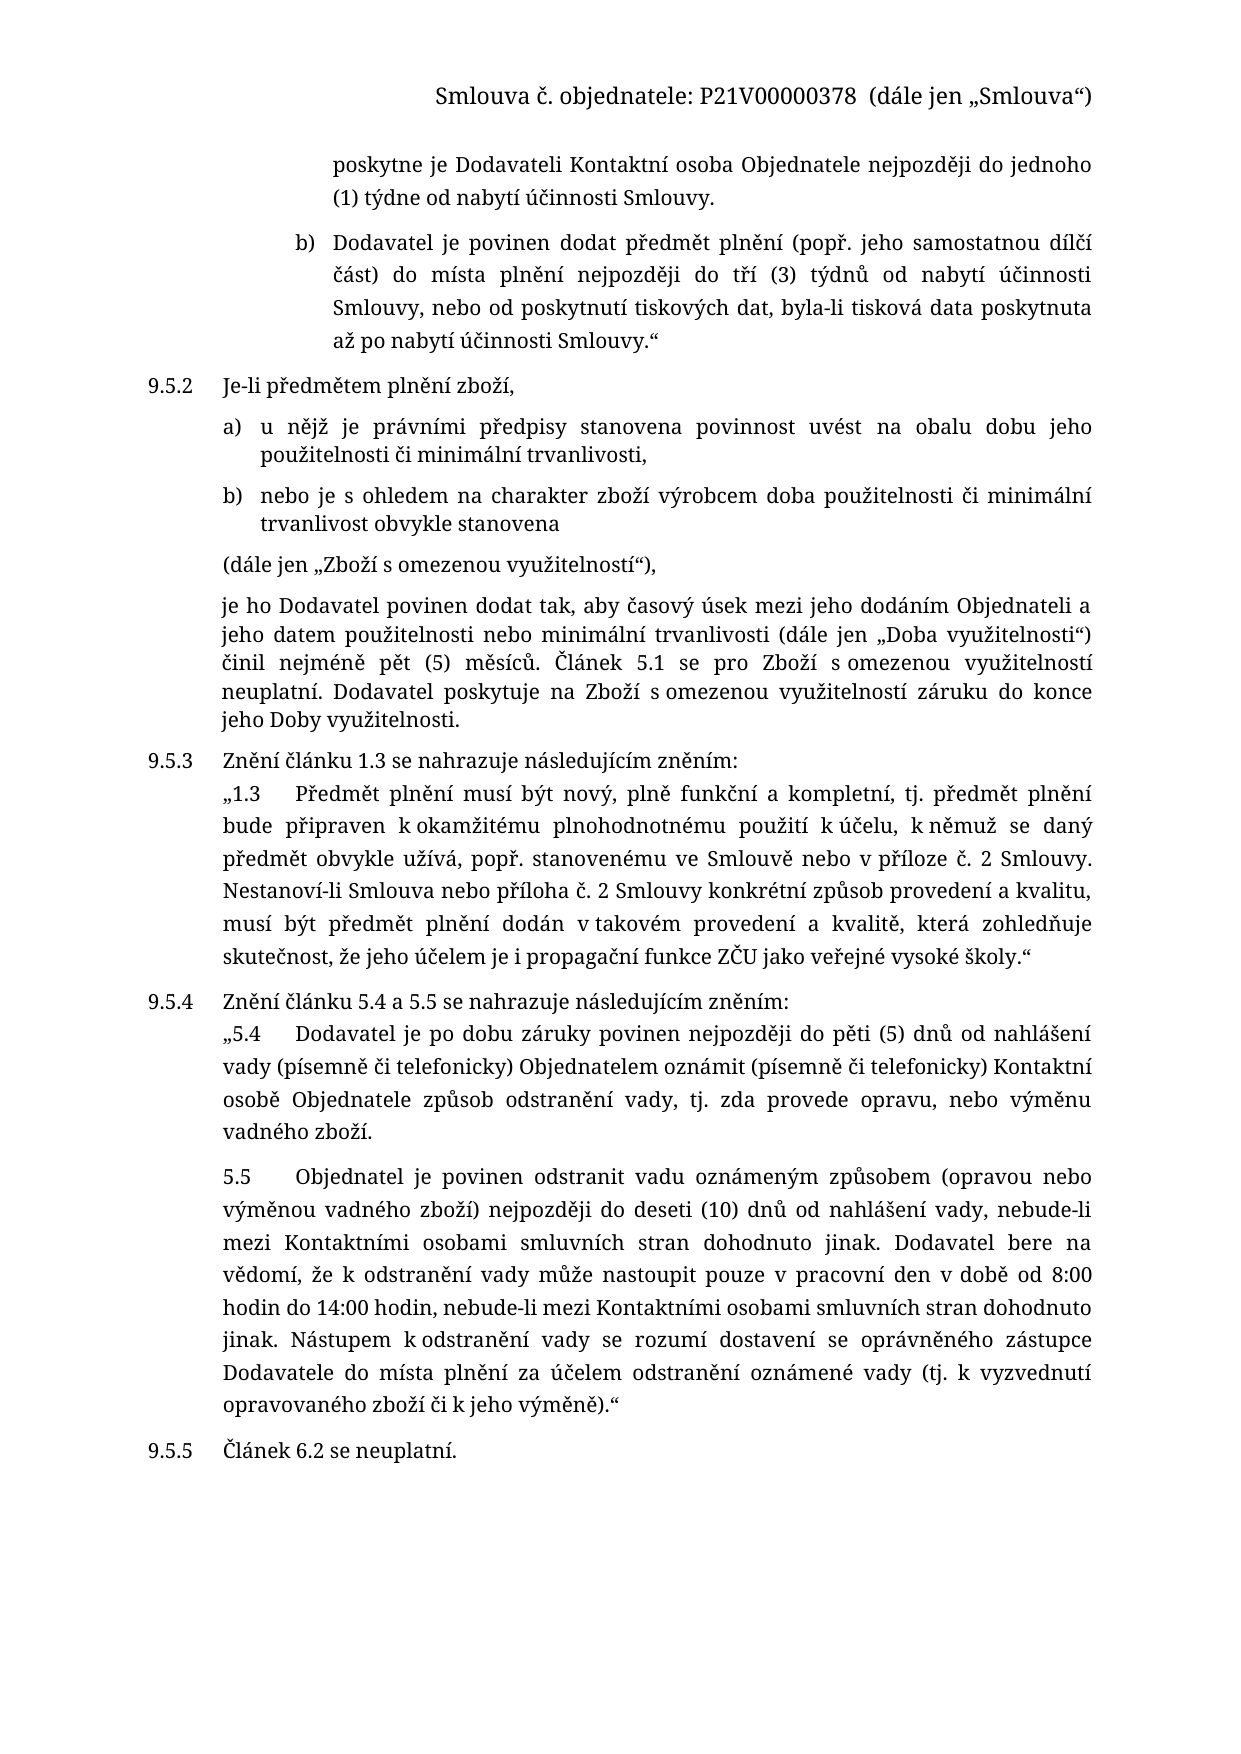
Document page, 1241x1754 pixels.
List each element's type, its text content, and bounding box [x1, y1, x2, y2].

list Znění článku 5.4 a 5.5 se nahrazuje následujícím zněním: [148, 987, 1093, 1015]
text (dále jen „Zboží s omezenou využitelností“), [223, 551, 1093, 579]
list 5.5 Objednatel je povinen odstranit vadu oznámeným způsobem (opravou nebo výměnou vadného zboží) nejpozději do deseti (10) dnů od nahlášení vady, nebude-li mezi Kontaktními osobami smluvních stran dohodnuto jinak. Dodavatel bere na vědomí, že k odstranění vady může nastoupit pouze v pracovní den v době od 8:00 hodin do 14:00 hodin, nebude-li mezi Kontaktními osobami smluvních stran dohodnuto jinak. Nástupem k odstranění vady se rozumí dostavení se oprávněného zástupce Dodavatele do místa plnění za účelem odstranění oznámené vady (tj. k vyzvednutí opravovaného zboží či k jeho výměně).“ [223, 1162, 1093, 1419]
list „1.3 Předmět plnění musí být nový, plně funkční a kompletní, tj. předmět plnění bude připraven k okamžitému plnohodnotnému použití k účelu, k němuž se daný předmět obvykle užívá, popř. stanovenému ve Smlouvě nebo v příloze č. 2 Smlouvy. Nestanoví-li Smlouva nebo příloha č. 2 Smlouvy konkrétní způsob provedení a kvalitu, musí být předmět plnění dodán v takovém provedení a kvalitě, která zohledňuje skutečnost, že jeho účelem je i propagační funkce ZČU jako veřejné vysoké školy.“ [223, 779, 1093, 970]
list u nějž je právními předpisy stanovena povinnost uvést na obalu dobu jeho použitelnosti či minimální trvanlivosti, [223, 412, 1093, 469]
list Dodavatel je povinen dodat předmět plnění (popř. jeho samostatnou dílčí část) do místa plnění nejpozději do tří (3) týdnů od nabytí účinnosti Smlouvy, nebo od poskytnutí tiskových dat, byla-li tisková data poskytnuta až po nabytí účinnosti Smlouvy.“ [295, 228, 1093, 354]
list Je-li předmětem plnění zboží, [148, 371, 1093, 399]
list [295, 150, 1093, 211]
list nebo je s ohledem na charakter zboží výrobcem doba použitelnosti či minimální trvanlivost obvykle stanovena [223, 481, 1093, 538]
text je ho Dodavatel povinen dodat tak, aby časový úsek mezi jeho dodáním Objednateli a jeho datem použitelnosti nebo minimální trvanlivosti (dále jen „Doba využitelnosti“) činil nejméně pět (5) měsíců. Článek 5.1 se pro Zboží s omezenou využitelností neuplatní. Dodavatel poskytuje na Zboží s omezenou využitelností záruku do konce jeho Doby využitelnosti. [221, 591, 1093, 734]
list Znění článku 1.3 se nahrazuje následujícím zněním: [148, 746, 1093, 774]
list „5.4 Dodavatel je po dobu záruky povinen nejpozději do pěti (5) dnů od nahlášení vady (písemně či telefonicky) Objednatelem oznámit (písemně či telefonicky) Kontaktní osobě Objednatele způsob odstranění vady, tj. zda provede opravu, nebo výměnu vadného zboží. [223, 1019, 1093, 1146]
list Článek 6.2 se neuplatní. [148, 1436, 1093, 1464]
